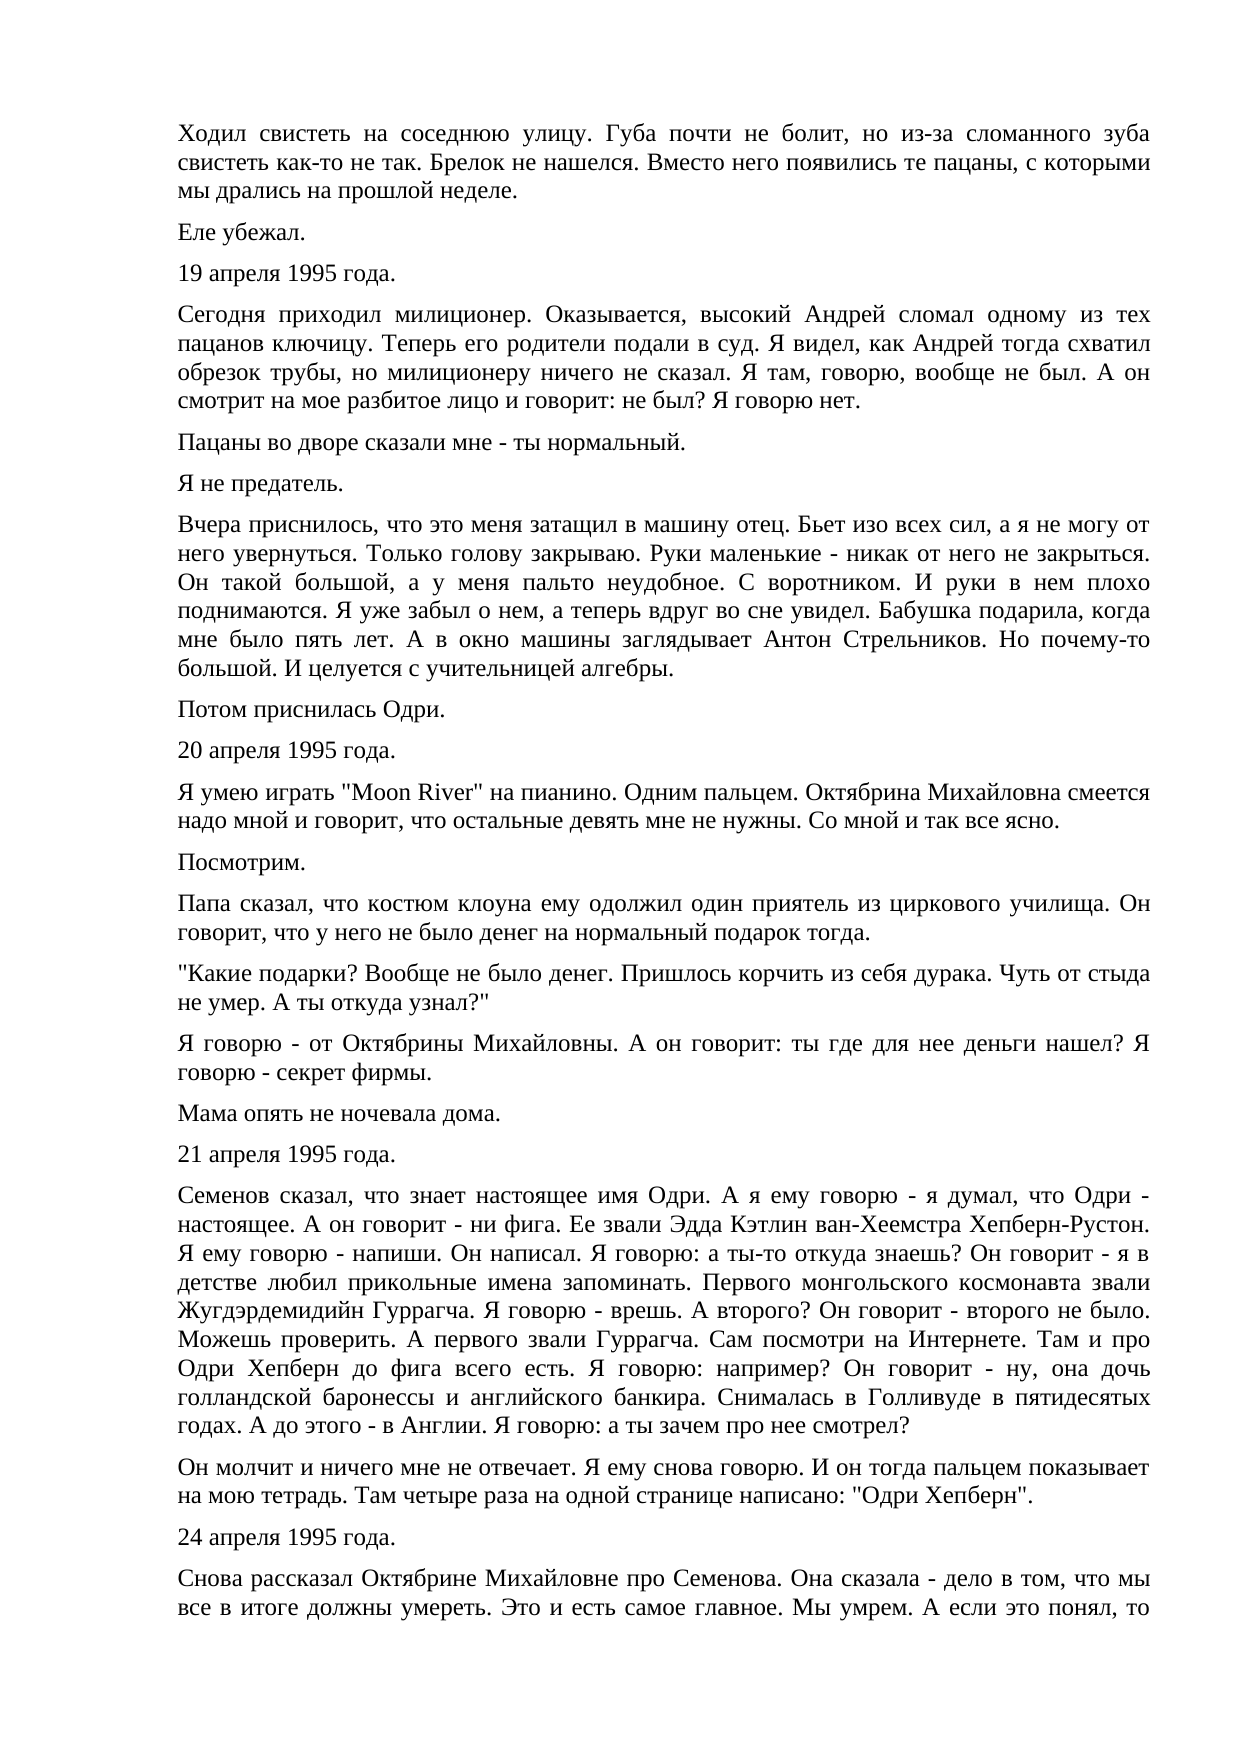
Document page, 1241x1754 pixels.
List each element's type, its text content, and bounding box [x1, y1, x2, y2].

text Я не предатель. [177, 468, 1152, 497]
text Ходил свистеть на соседнюю улицу. Губа почти не болит, но из-за сломанного зуба свистеть как-то не так. Брелок не нашелся. Вместо него появились те пацаны, с которыми мы дрались на прошлой неделе. [177, 118, 1152, 204]
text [177, 1563, 1152, 1621]
text Он молчит и ничего мне не отвечает. Я ему снова говорю. И он тогда пальцем показывает на мою тетрадь. Там четыре раза на одной странице написано: "Одри Хепберн". [177, 1452, 1152, 1509]
text Я говорю - от Октябрины Михайловны. А он говорит: ты где для нее деньги нашел? Я говорю - секрет фирмы. [177, 1028, 1152, 1086]
text Потом приснилась Одри. [177, 694, 1152, 723]
text Еле убежал. [177, 217, 1152, 246]
text Пацаны во дворе сказали мне - ты нормальный. [177, 427, 1152, 456]
text Папа сказал, что костюм клоуна ему одолжил один приятель из циркового училища. Он говорит, что у него не было денег на нормальный подарок тогда. [177, 888, 1152, 946]
text Я умею играть "Moon River" на пианино. Одним пальцем. Октябрина Михайловна смеется надо мной и говорит, что остальные девять мне не нужны. Со мной и так все ясно. [177, 777, 1152, 834]
text 20 апреля 1995 года. [177, 736, 1152, 764]
text Сегодня приходил милиционер. Оказывается, высокий Андрей сломал одному из тех пацанов ключицу. Теперь его родители подали в суд. Я видел, как Андрей тогда схватил обрезок трубы, но милиционеру ничего не сказал. Я там, говорю, вообще не был. А он смотрит на мое разбитое лицо и говорит: не был? Я говорю нет. [177, 299, 1152, 414]
text Семенов сказал, что знает настоящее имя Одри. А я ему говорю - я думал, что Одри - настоящее. А он говорит - ни фига. Ее звали Эдда Кэтлин ван-Хеемстра Хепберн-Рустон. Я ему говорю - напиши. Он написал. Я говорю: а ты-то откуда знаешь? Он говорит - я в детстве любил прикольные имена запоминать. Первого монгольского космонавта звали Жугдэрдемидийн Гуррагча. Я говорю - врешь. А второго? Он говорит - второго не было. Можешь проверить. А первого звали Гуррагча. Сам посмотри на Интернете. Там и про Одри Хепберн до фига всего есть. Я говорю: например? Он говорит - ну, она дочь голландской баронессы и английского банкира. Снималась в Голливуде в пятидесятых годах. А до этого - в Англии. Я говорю: а ты зачем про нее смотрел? [177, 1181, 1152, 1439]
text "Какие подарки? Вообще не было денег. Пришлось корчить из себя дурака. Чуть от стыда не умер. А ты откуда узнал?" [177, 958, 1152, 1016]
text 21 апреля 1995 года. [177, 1139, 1152, 1168]
text 19 апреля 1995 года. [177, 258, 1152, 287]
text Вчера приснилось, что это меня затащил в машину отец. Бьет изо всех сил, а я не могу от него увернуться. Только голову закрываю. Руки маленькие - никак от него не закрыться. Он такой большой, а у меня пальто неудобное. С воротником. И руки в нем плохо поднимаются. Я уже забыл о нем, а теперь вдруг во сне увидел. Бабушка подарила, когда мне было пять лет. А в окно машины заглядывает Антон Стрельников. Но почему-то большой. И целуется с учительницей алгебры. [177, 509, 1152, 682]
text Посмотрим. [177, 847, 1152, 876]
text Мама опять не ночевала дома. [177, 1098, 1152, 1127]
text 24 апреля 1995 года. [177, 1522, 1152, 1551]
